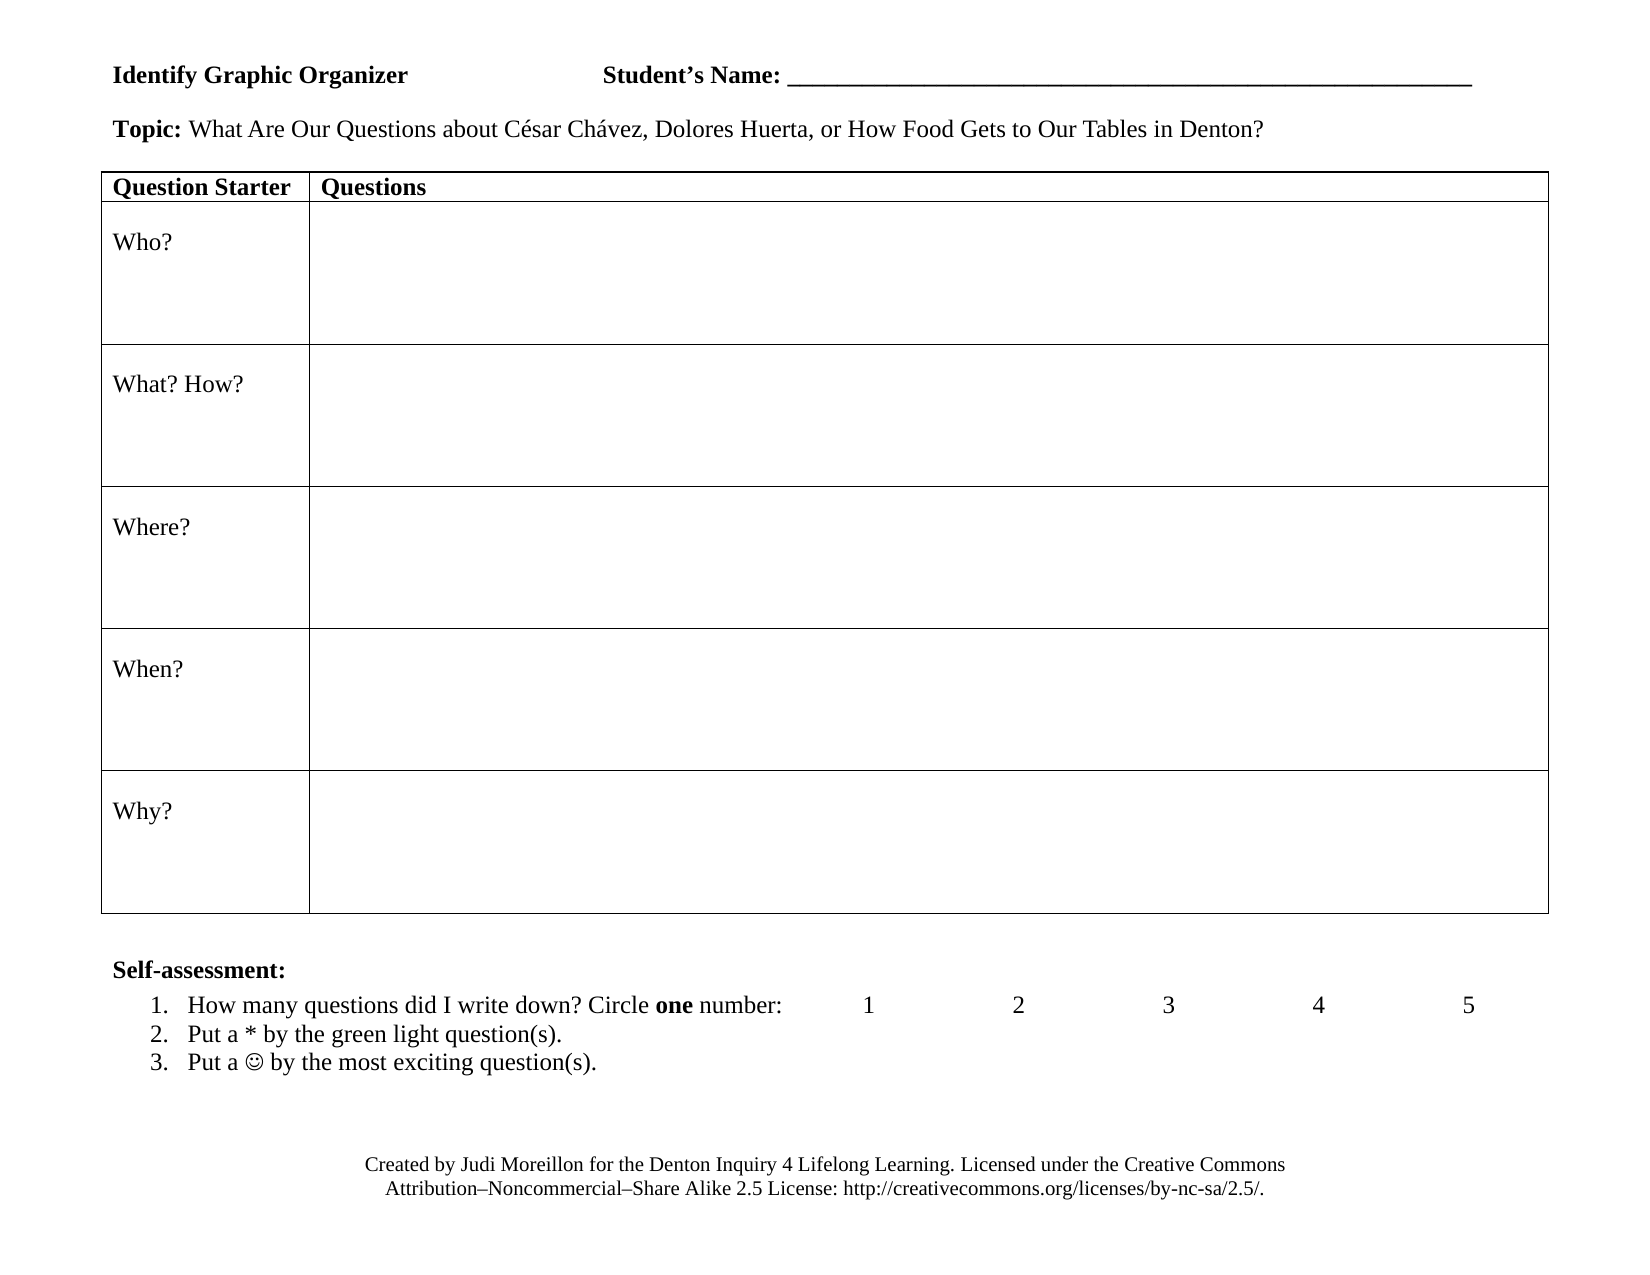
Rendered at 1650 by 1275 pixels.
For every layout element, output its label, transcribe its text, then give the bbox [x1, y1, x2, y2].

list Put a by the most exciting question(s). [150, 1047, 1537, 1076]
list Put a * by the green light question(s). [150, 1019, 1537, 1047]
list How many questions did I write down? Circle one number: 1 2 3 4 5 [150, 990, 1537, 1019]
table_cell [310, 487, 1548, 628]
table_cell [310, 629, 1548, 770]
table_cell When? [102, 629, 309, 770]
table_cell [310, 345, 1548, 486]
table_cell [310, 202, 1548, 343]
table_cell Who? [102, 202, 309, 343]
table_cell Where? [102, 487, 309, 628]
text Topic: What Are Our Questions about César Chávez, Dolores Huerta, or How Food Gets to Our Tables in Denton? [112, 114, 1537, 143]
table_cell What? How? [102, 345, 309, 486]
text Identify Graphic Organizer Student’s Name: [112, 60, 1537, 89]
text Self-assessment: [112, 955, 1537, 984]
table_header Questions [310, 173, 1548, 201]
table_cell [310, 771, 1548, 913]
table_header Question Starter [102, 173, 309, 201]
table_cell Why? [102, 771, 309, 913]
